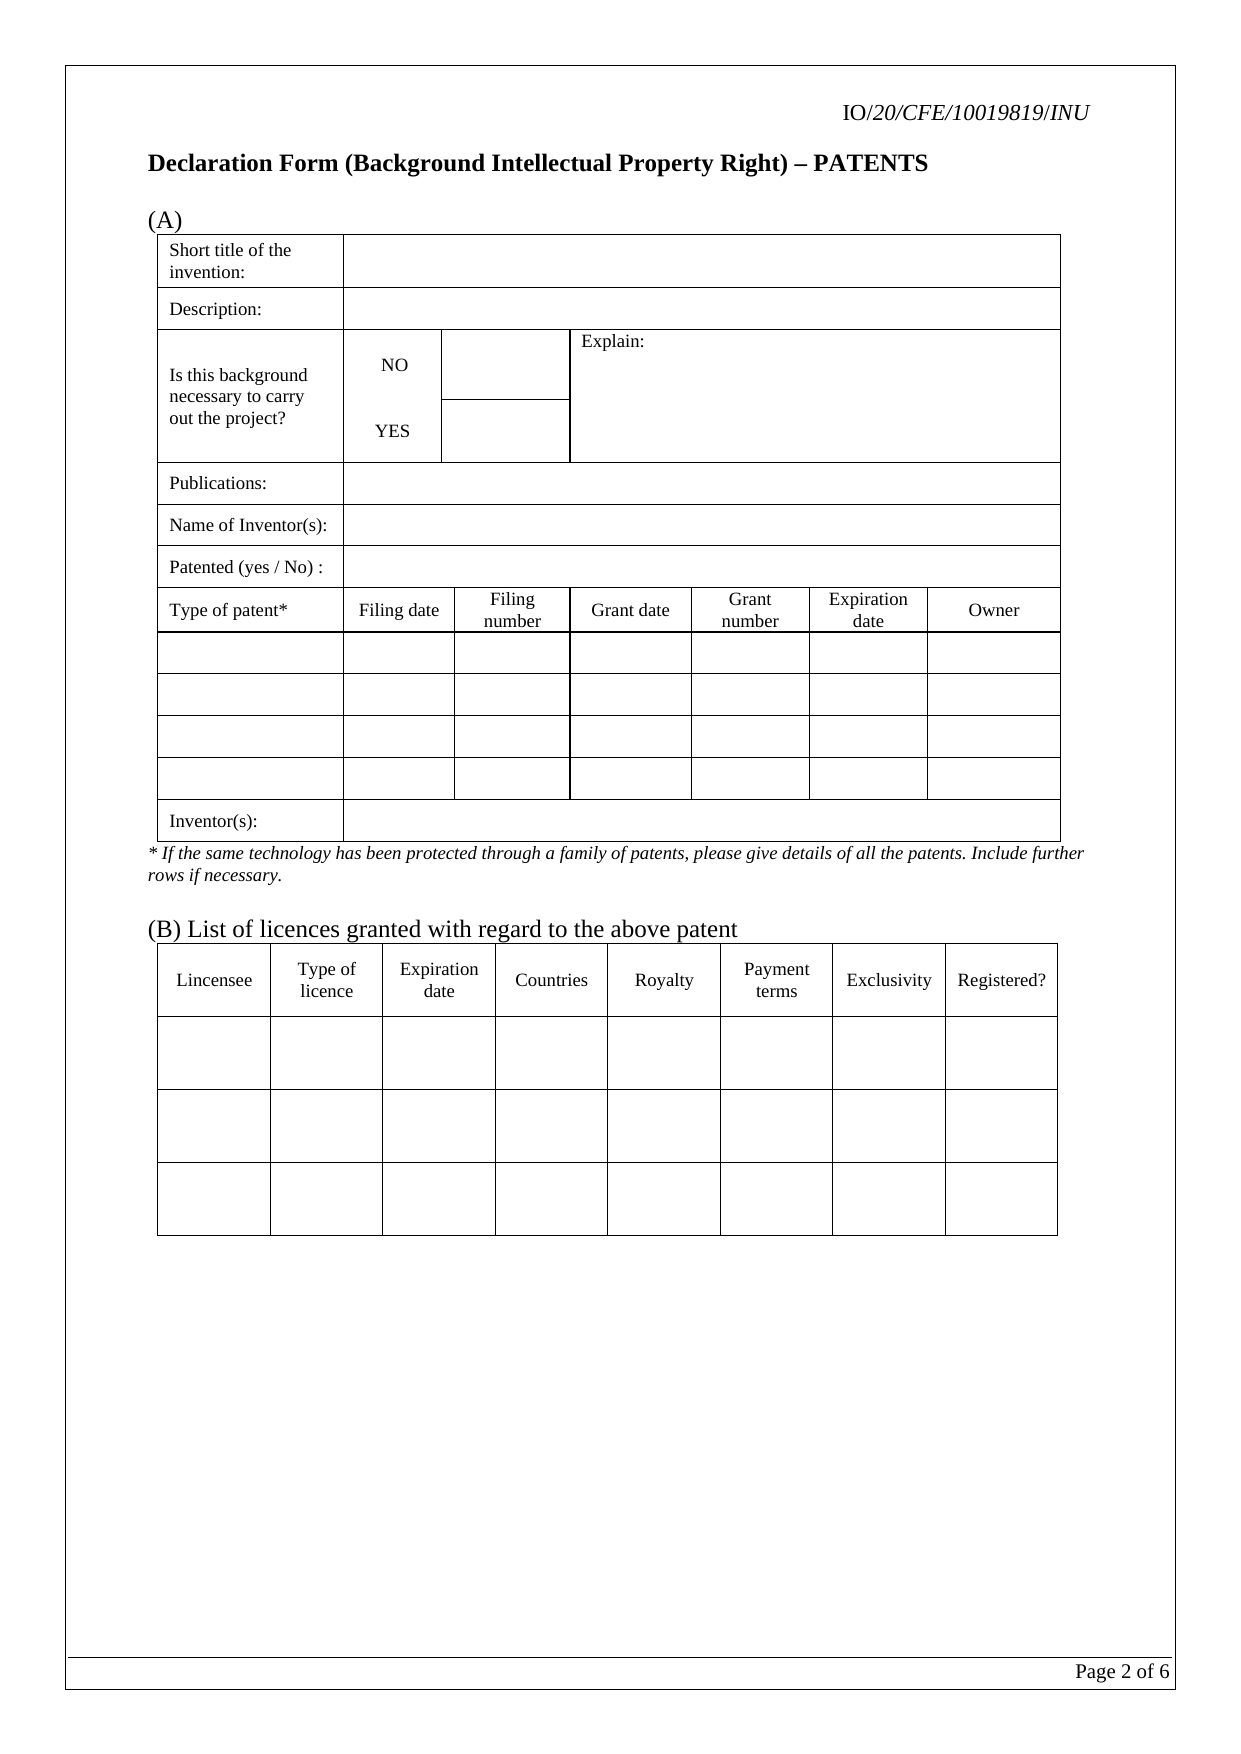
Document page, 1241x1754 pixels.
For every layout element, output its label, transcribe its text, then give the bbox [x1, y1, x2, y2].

table_cell [271, 1163, 382, 1235]
table_cell Is this background necessary to carry out the project? [158, 330, 343, 462]
table_cell [571, 758, 691, 799]
table_cell [608, 1090, 720, 1162]
table_cell [692, 716, 809, 757]
table_cell [721, 1163, 832, 1235]
table_cell [158, 1163, 270, 1235]
text (B) List of licences granted with regard to the above patent [148, 914, 1092, 942]
table_cell [271, 1090, 382, 1162]
table_cell [810, 674, 927, 715]
table_cell Owner [928, 588, 1060, 631]
table_cell [946, 1163, 1057, 1235]
table_cell [833, 1017, 945, 1089]
table_cell Patented (yes / No) : [158, 546, 343, 587]
table_cell Publications: [158, 463, 343, 503]
table_cell Grant date [571, 588, 691, 631]
table_cell [692, 674, 809, 715]
table_cell [383, 1090, 495, 1162]
table_cell [496, 1090, 607, 1162]
table_cell [158, 758, 343, 799]
table_cell [158, 1090, 270, 1162]
table_cell [344, 800, 1060, 841]
text * If the same technology has been protected through a family of patents, please give details of all the patents. Include further rows if necessary. [148, 842, 1092, 885]
table_cell [344, 674, 454, 715]
table_cell [158, 716, 343, 757]
table_cell [810, 758, 927, 799]
table_cell [455, 716, 569, 757]
table_cell [344, 463, 1060, 503]
table_cell [721, 1017, 832, 1089]
table_cell [158, 1017, 270, 1089]
table_cell [455, 758, 569, 799]
table_cell [158, 633, 343, 673]
table_header Royalty [608, 944, 720, 1016]
text (A) [148, 205, 1092, 234]
table_cell [455, 633, 569, 673]
table_cell YES [344, 399, 441, 462]
table_cell [158, 674, 343, 715]
table_header Exclusivity [833, 944, 945, 1016]
table_cell [928, 633, 1060, 673]
table_header Type of licence [271, 944, 382, 1016]
table_header Lincensee [158, 944, 270, 1016]
table_cell [496, 1017, 607, 1089]
table_header [344, 235, 1060, 287]
table_cell [571, 633, 691, 673]
table_cell [810, 716, 927, 757]
table_cell [383, 1163, 495, 1235]
text Declaration Form (Background Intellectual Property Right) – PATENTS [148, 148, 1092, 176]
table_cell Inventor(s): [158, 800, 343, 841]
table_cell Filing number [455, 588, 569, 631]
table_cell Grant number [692, 588, 809, 631]
table_cell [833, 1090, 945, 1162]
table_cell [442, 400, 569, 462]
table_cell [946, 1017, 1057, 1089]
table_cell Expiration date [810, 588, 927, 631]
table_cell [496, 1163, 607, 1235]
table_cell NO [344, 330, 441, 399]
table_cell [833, 1163, 945, 1235]
table_cell [946, 1090, 1057, 1162]
table_cell [928, 758, 1060, 799]
table_cell [344, 546, 1060, 587]
table_header Expiration date [383, 944, 495, 1016]
table_cell [928, 674, 1060, 715]
table_cell [344, 633, 454, 673]
table_cell Explain: [571, 330, 1060, 462]
table_cell Filing date [344, 588, 454, 631]
table_cell [810, 633, 927, 673]
table_cell Description: [158, 288, 343, 329]
table_header Payment terms [721, 944, 832, 1016]
table_cell [571, 716, 691, 757]
table_cell [271, 1017, 382, 1089]
table_cell [344, 758, 454, 799]
table_cell [344, 505, 1060, 545]
table_cell Name of Inventor(s): [158, 505, 343, 545]
table_cell [608, 1163, 720, 1235]
table_cell [692, 758, 809, 799]
table_cell [571, 674, 691, 715]
table_cell [344, 288, 1060, 329]
table_header Countries [496, 944, 607, 1016]
table_cell [928, 716, 1060, 757]
table_cell [455, 674, 569, 715]
table_cell [344, 716, 454, 757]
table_cell [692, 633, 809, 673]
table_header Registered? [946, 944, 1057, 1016]
table_cell [442, 330, 569, 399]
table_header Short title of the invention: [158, 235, 343, 287]
table_cell [721, 1090, 832, 1162]
table_cell [608, 1017, 720, 1089]
table_cell Type of patent* [158, 588, 343, 631]
table_cell [383, 1017, 495, 1089]
